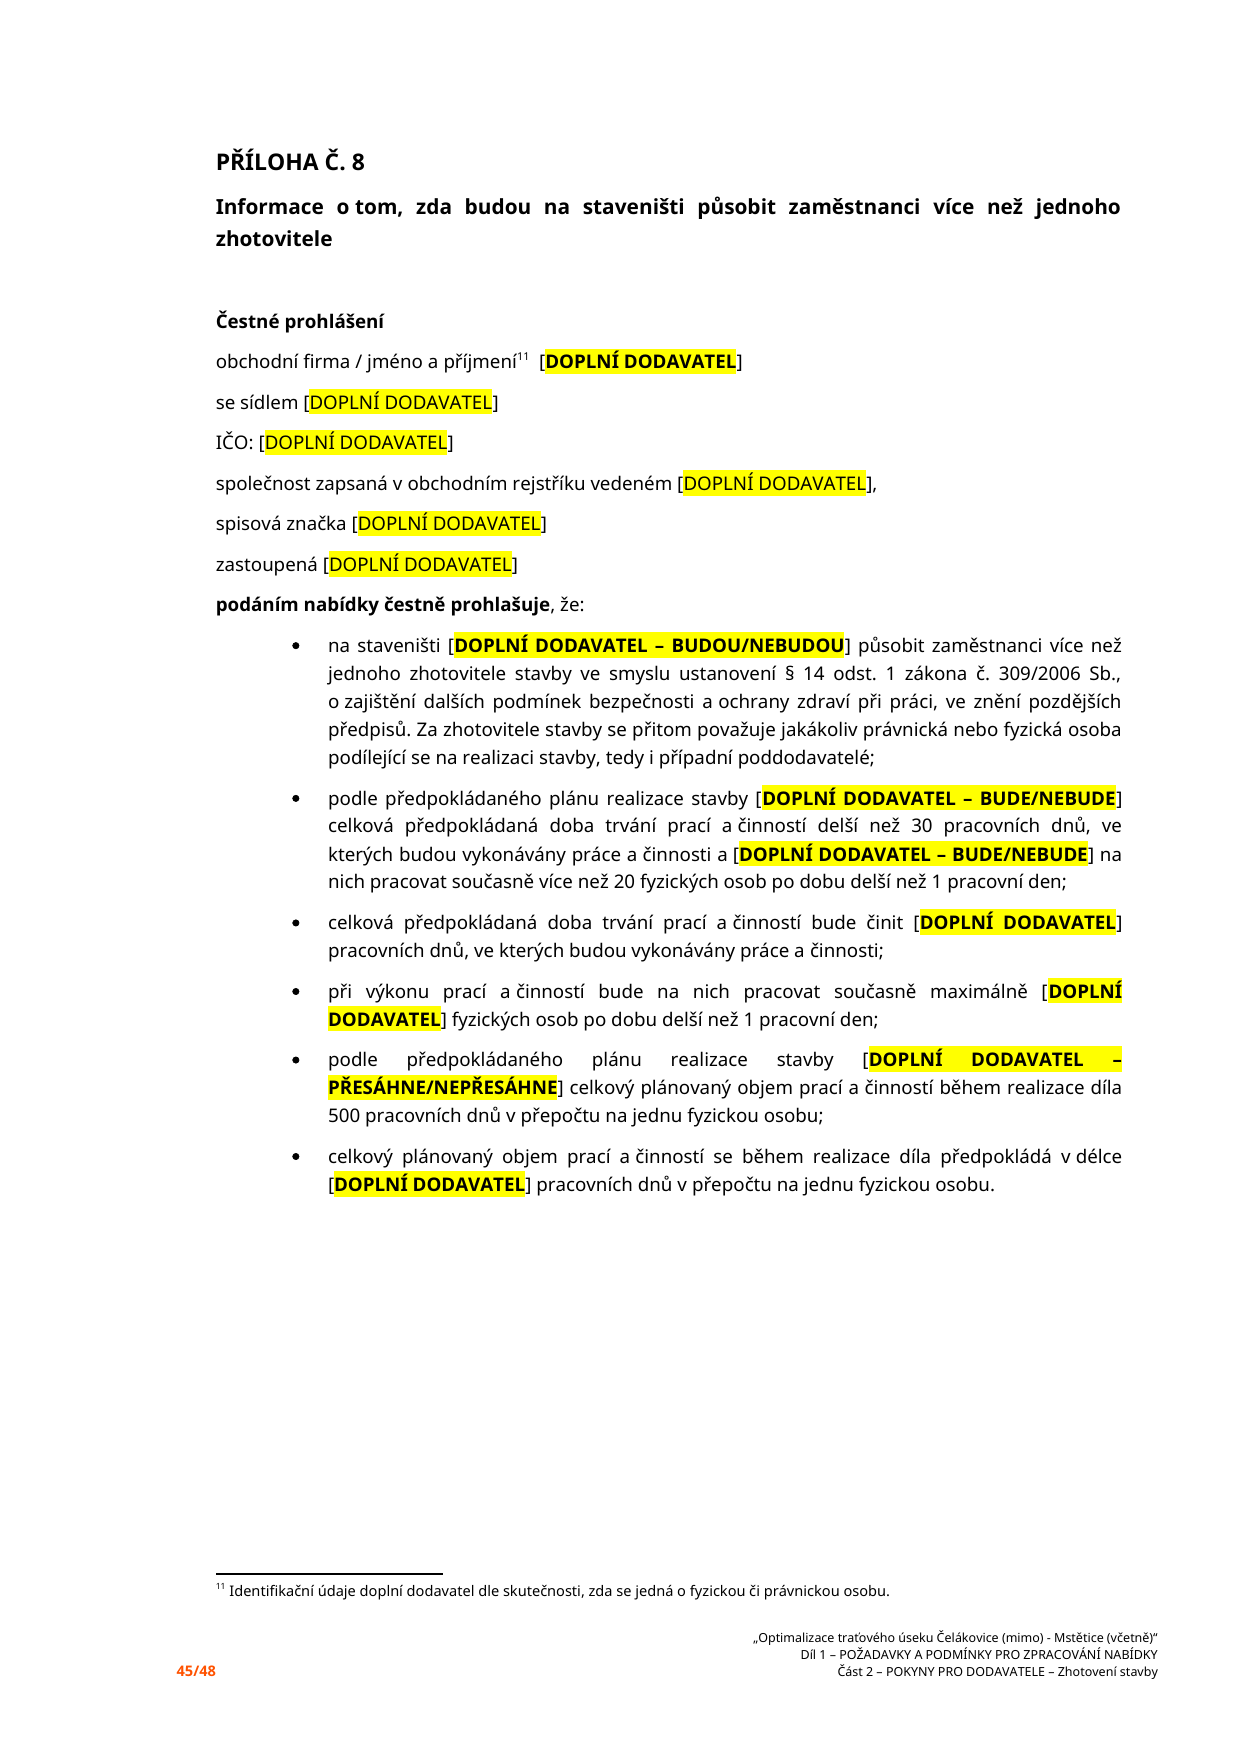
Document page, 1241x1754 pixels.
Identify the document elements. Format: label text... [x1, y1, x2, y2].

text obchodní firma / jméno a příjmení [DOPLNÍ DODAVATEL] [216, 348, 1122, 374]
text se sídlem [DOPLNÍ DODAVATEL] [492, 389, 1122, 414]
text celkový plánovaný objem prací a činností se během realizace díla předpokládá v délce [DOPLNÍ DODAVATEL] pracovních dnů v přepočtu na jednu fyzickou osobu. [292, 1143, 1122, 1197]
text na staveništi [DOPLNÍ DODAVATEL – BUDOU/NEBUDOU] působit zaměstnanci více než jednoho zhotovitele stavby ve smyslu ustanovení § 14 odst. 1 zákona č. 309/2006 Sb., o zajištění dalších podmínek bezpečnosti a ochrany zdraví při práci, ve znění pozdějších předpisů. Za zhotovitele stavby se přitom považuje jakákoliv právnická nebo fyzická osoba podílející se na realizaci stavby, tedy i případní poddodavatelé; [292, 632, 1122, 770]
text celková předpokládaná doba trvání prací a činností bude činit [DOPLNÍ DODAVATEL] pracovních dnů, ve kterých budou vykonávány práce a činnosti; [292, 909, 1122, 963]
text spisová značka [DOPLNÍ DODAVATEL] [216, 511, 358, 536]
text Informace o tom, zda budou na staveništi působit zaměstnanci více než jednoho zhotovitele [216, 192, 1122, 252]
text zastoupená [DOPLNÍ DODAVATEL] [216, 551, 329, 577]
text Čestné prohlášení [216, 308, 1122, 333]
text se sídlem [DOPLNÍ DODAVATEL] [216, 389, 309, 414]
text Příloha č. 8 [216, 146, 1122, 177]
text při výkonu prací a činností bude na nich pracovat současně maximálně [DOPLNÍ DODAVATEL] fyzických osob po dobu delší než 1 pracovní den; [292, 978, 1122, 1031]
text podle předpokládaného plánu realizace stavby [DOPLNÍ DODAVATEL – BUDE/NEBUDE] celková předpokládaná doba trvání prací a činností delší než 30 pracovních dnů, ve kterých budou vykonávány práce a činnosti a [DOPLNÍ DODAVATEL – BUDE/NEBUDE] na nich pracovat současně více než 20 fyzických osob po dobu delší než 1 pracovní den; [292, 785, 1122, 894]
text zastoupená [DOPLNÍ DODAVATEL] [512, 551, 1122, 577]
text společnost zapsaná v obchodním rejstříku vedeném [DOPLNÍ DODAVATEL], [216, 470, 683, 496]
text společnost zapsaná v obchodním rejstříku vedeném [DOPLNÍ DODAVATEL], [866, 470, 1122, 496]
text spisová značka [DOPLNÍ DODAVATEL] [541, 511, 1122, 536]
text IČO: [DOPLNÍ DODAVATEL] [216, 429, 1122, 455]
text podáním nabídky čestně prohlašuje, že: [216, 592, 1122, 617]
text podle předpokládaného plánu realizace stavby [DOPLNÍ DODAVATEL – PŘESÁHNE/NEPŘESÁHNE] celkový plánovaný objem prací a činností během realizace díla 500 pracovních dnů v přepočtu na jednu fyzickou osobu; [292, 1046, 1122, 1128]
